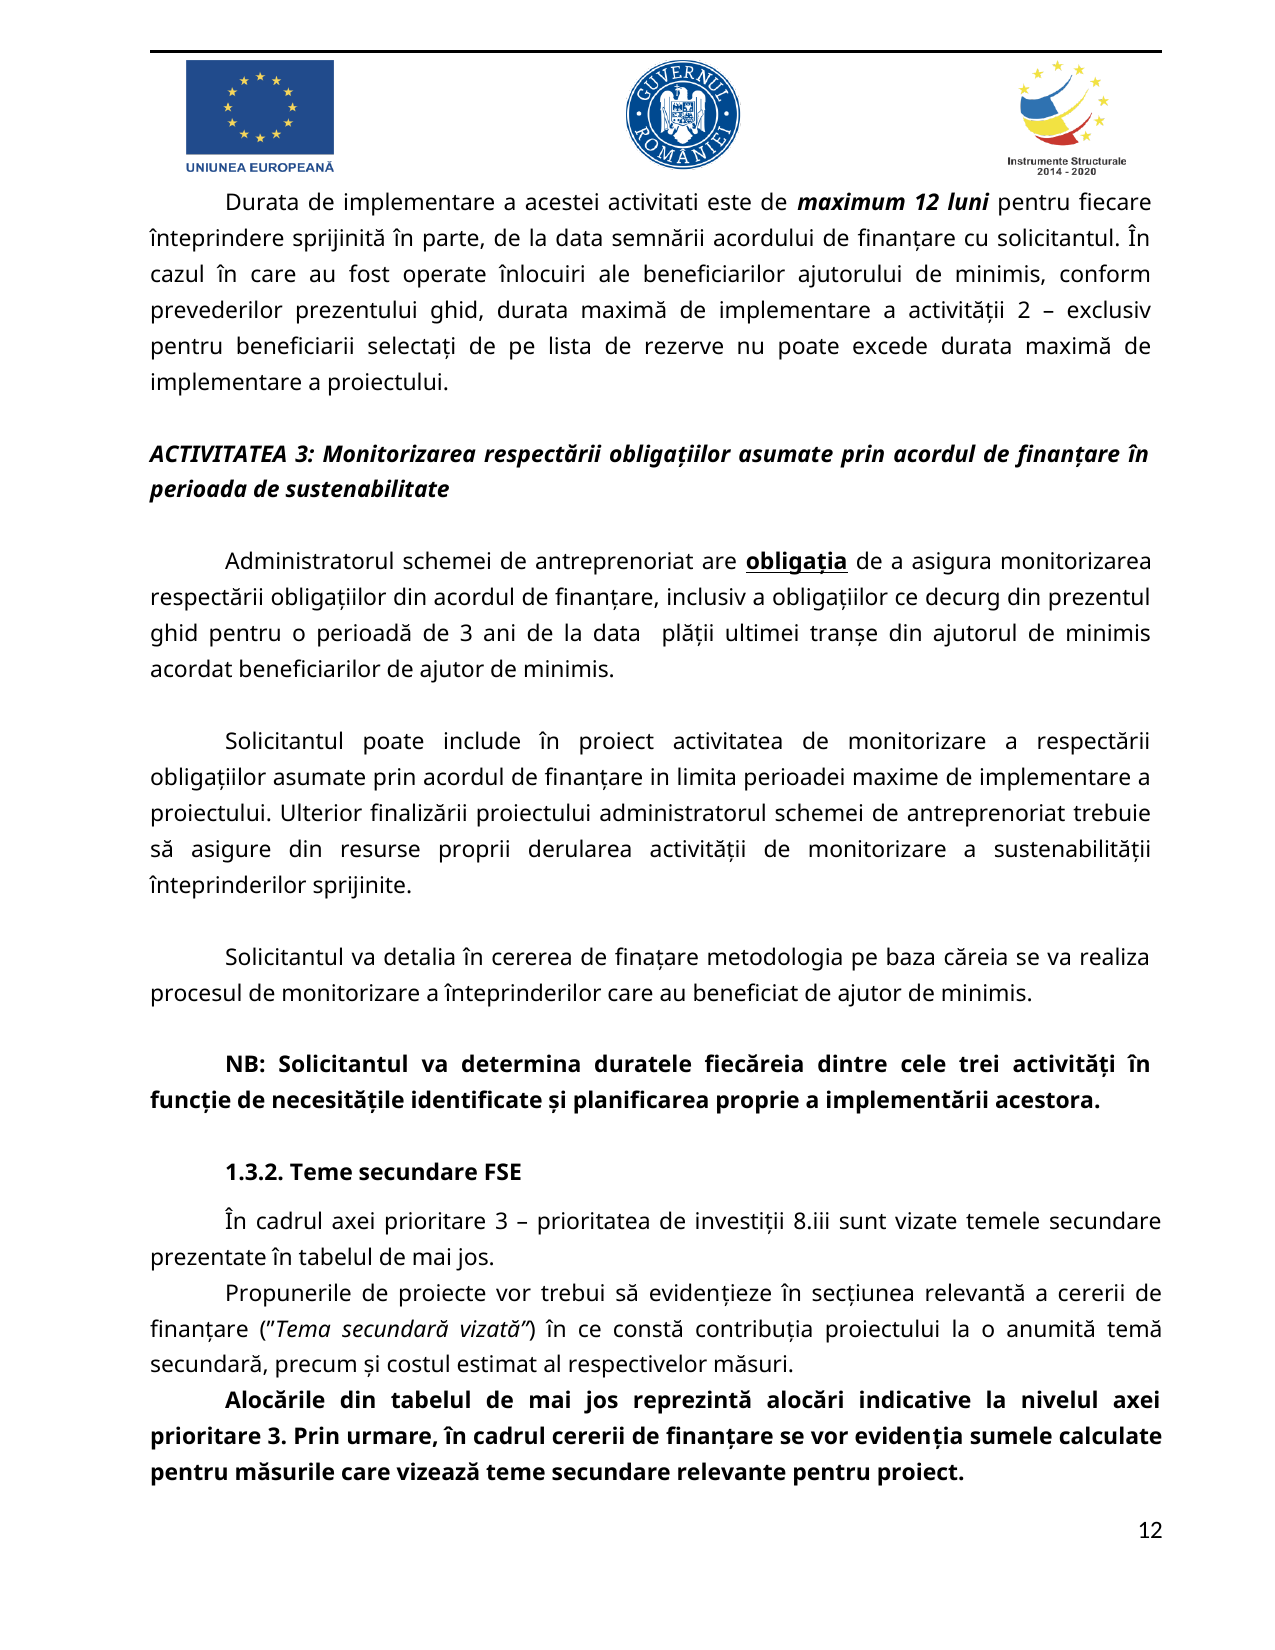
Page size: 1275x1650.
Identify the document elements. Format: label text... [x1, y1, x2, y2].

text NB: Solicitantul va determina duratele fiecăreia dintre cele trei activități în funcție de necesitățile identificate și planificarea proprie a implementării acestora. [150, 1048, 1152, 1116]
text Solicitantul va detalia în cererea de finațare metodologia pe baza căreia se va realiza procesul de monitorizare a înteprinderilor care au beneficiat de ajutor de minimis. [150, 941, 1152, 1008]
text ACTIVITATEA 3: Monitorizarea respectării obligațiilor asumate prin acordul de finanțare în perioada de sustenabilitate [150, 437, 1152, 505]
text Alocările din tabelul de mai jos reprezintă alocări indicative la nivelul axei prioritare 3. Prin urmare, în cadrul cererii de finanțare se vor evidenția sumele calculate pentru măsurile care vizează teme secundare relevante pentru proiect. [150, 1384, 1162, 1487]
text Solicitantul poate include în proiect activitatea de monitorizare a respectării obligațiilor asumate prin acordul de finanțare in limita perioadei maxime de implementare a proiectului. Ulterior finalizării proiectului administratorul schemei de antreprenoriat trebuie să asigure din resurse proprii derularea activității de monitorizare a sustenabilității înteprinderilor sprijinite. [150, 725, 1152, 900]
picture [1008, 60, 1126, 175]
subtitle 1.3.2. Teme secundare FSE [150, 1156, 1162, 1187]
picture [186, 60, 334, 172]
text În cadrul axei prioritare 3 – prioritatea de investiții 8.iii sunt vizate temele secundare prezentate în tabelul de mai jos. [150, 1205, 1162, 1272]
picture [624, 58, 741, 170]
text Durata de implementare a acestei activitati este de maximum 12 luni pentru fiecare înteprindere sprijinită în parte, de la data semnării acordului de finanțare cu solicitantul. În cazul în care au fost operate înlocuiri ale beneficiarilor ajutorului de minimis, conform prevederilor prezentului ghid, durata maximă de implementare a activității 2 – exclusiv pentru beneficiarii selectați de pe lista de rezerve nu poate excede durata maximă de implementare a proiectului. [150, 186, 1152, 397]
text Propunerile de proiecte vor trebui să evidențieze în secțiunea relevantă a cererii de finanțare (”Tema secundară vizată”) în ce constă contribuția proiectului la o anumită temă secundară, precum și costul estimat al respectivelor măsuri. [150, 1277, 1162, 1380]
text Administratorul schemei de antreprenoriat are obligația de a asigura monitorizarea respectării obligațiilor din acordul de finanțare, inclusiv a obligațiilor ce decurg din prezentul ghid pentru o perioadă de 3 ani de la data plății ultimei tranșe din ajutorul de minimis acordat beneficiarilor de ajutor de minimis. [150, 545, 1152, 684]
